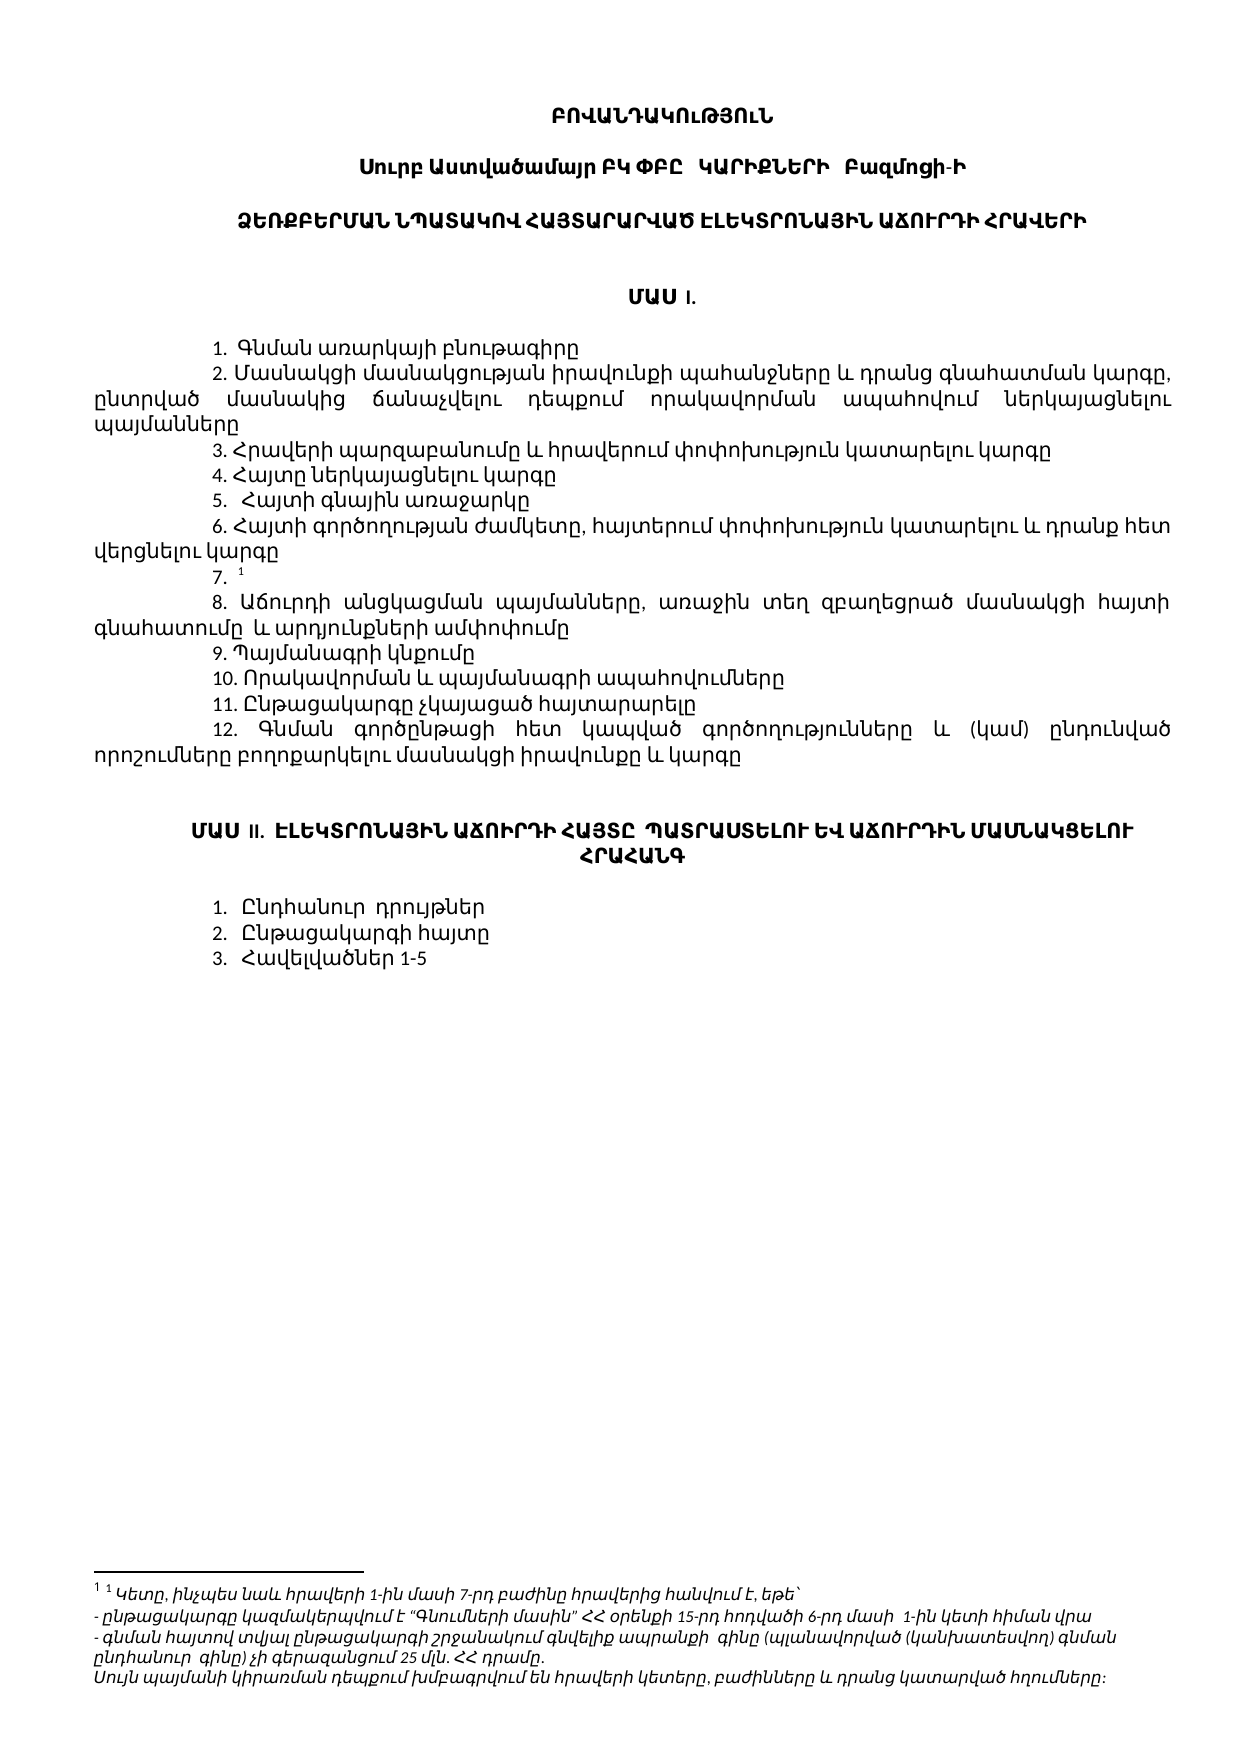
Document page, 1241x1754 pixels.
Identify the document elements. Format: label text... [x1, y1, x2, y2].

text 3. Հավելվածներ 1-5 [94, 945, 1171, 971]
text 1. Ընդհանուր դրույթներ [94, 894, 1171, 920]
text 11. Ընթացակարգը չկայացած հայտարարելը [94, 691, 1171, 716]
text 3. Հրավերի պարզաբանումը և հրավերում փոփոխություն կատարելու կարգը [94, 437, 1171, 462]
text Սուրբ Աստվածամայր ԲԿ ՓԲԸ ԿԱՐԻՔՆԵՐԻ Բազմոցի-Ի [94, 154, 1171, 179]
text ՄԱՍ I. [94, 284, 1171, 310]
text 2. Ընթացակարգի հայտը [94, 920, 1171, 945]
text ԲՈՎԱՆԴԱԿՈւԹՅՈւՆ [94, 103, 1171, 128]
text 5. Հայտի գնային առաջարկը [94, 488, 1171, 513]
text 6. Հայտի գործողության ժամկետը, հայտերում փոփոխություն կատարելու և դրանք հետ վերցնելու կարգը [94, 513, 1171, 564]
text ՄԱՍ II. ԷԼԵԿՏՐՈՆԱՅԻՆ ԱՃՈԻՐԴԻ ՀԱՅՏԸ ՊԱՏՐԱՍՏԵԼՈՒ ԵՎ ԱՃՈՒՐԴԻՆ ՄԱՍՆԱԿՑԵԼՈՒ ՀՐԱՀԱՆԳ [94, 818, 1171, 869]
text 2. Մասնակցի մասնակցության իրավունքի պահանջները և դրանց գնահատման կարգը, ընտրված մասնակից ճանաչվելու դեպքում որակավորման ապահովում ներկայացնելու պայմանները [94, 361, 1171, 437]
text 10. Որակավորման և պայմանագրի ապահովումները [94, 666, 1171, 691]
text 8. Աճուրդի անցկացման պայմանները, առաջին տեղ զբաղեցրած մասնակցի հայտի գնահատումը և արդյունքների ամփոփումը [94, 589, 1171, 640]
text 1. Գնման առարկայի բնութագիրը [94, 335, 1171, 361]
text ՁԵՌՔԲԵՐՄԱՆ ՆՊԱՏԱԿՈՎ ՀԱՅՏԱՐԱՐՎԱԾ ԷԼԵԿՏՐՈՆԱՅԻՆ ԱՃՈՒՐԴԻ ՀՐԱՎԵՐԻ [94, 208, 1171, 233]
text 7. 1 [94, 564, 1171, 589]
text 9. Պայմանագրի կնքումը [94, 640, 1171, 666]
text 12. Գնման գործընթացի հետ կապված գործողությունները և (կամ) ընդունված որոշումները բողոքարկելու մասնակցի իրավունքը և կարգը [94, 716, 1171, 767]
text 4. Հայտը ներկայացնելու կարգը [94, 462, 1171, 488]
